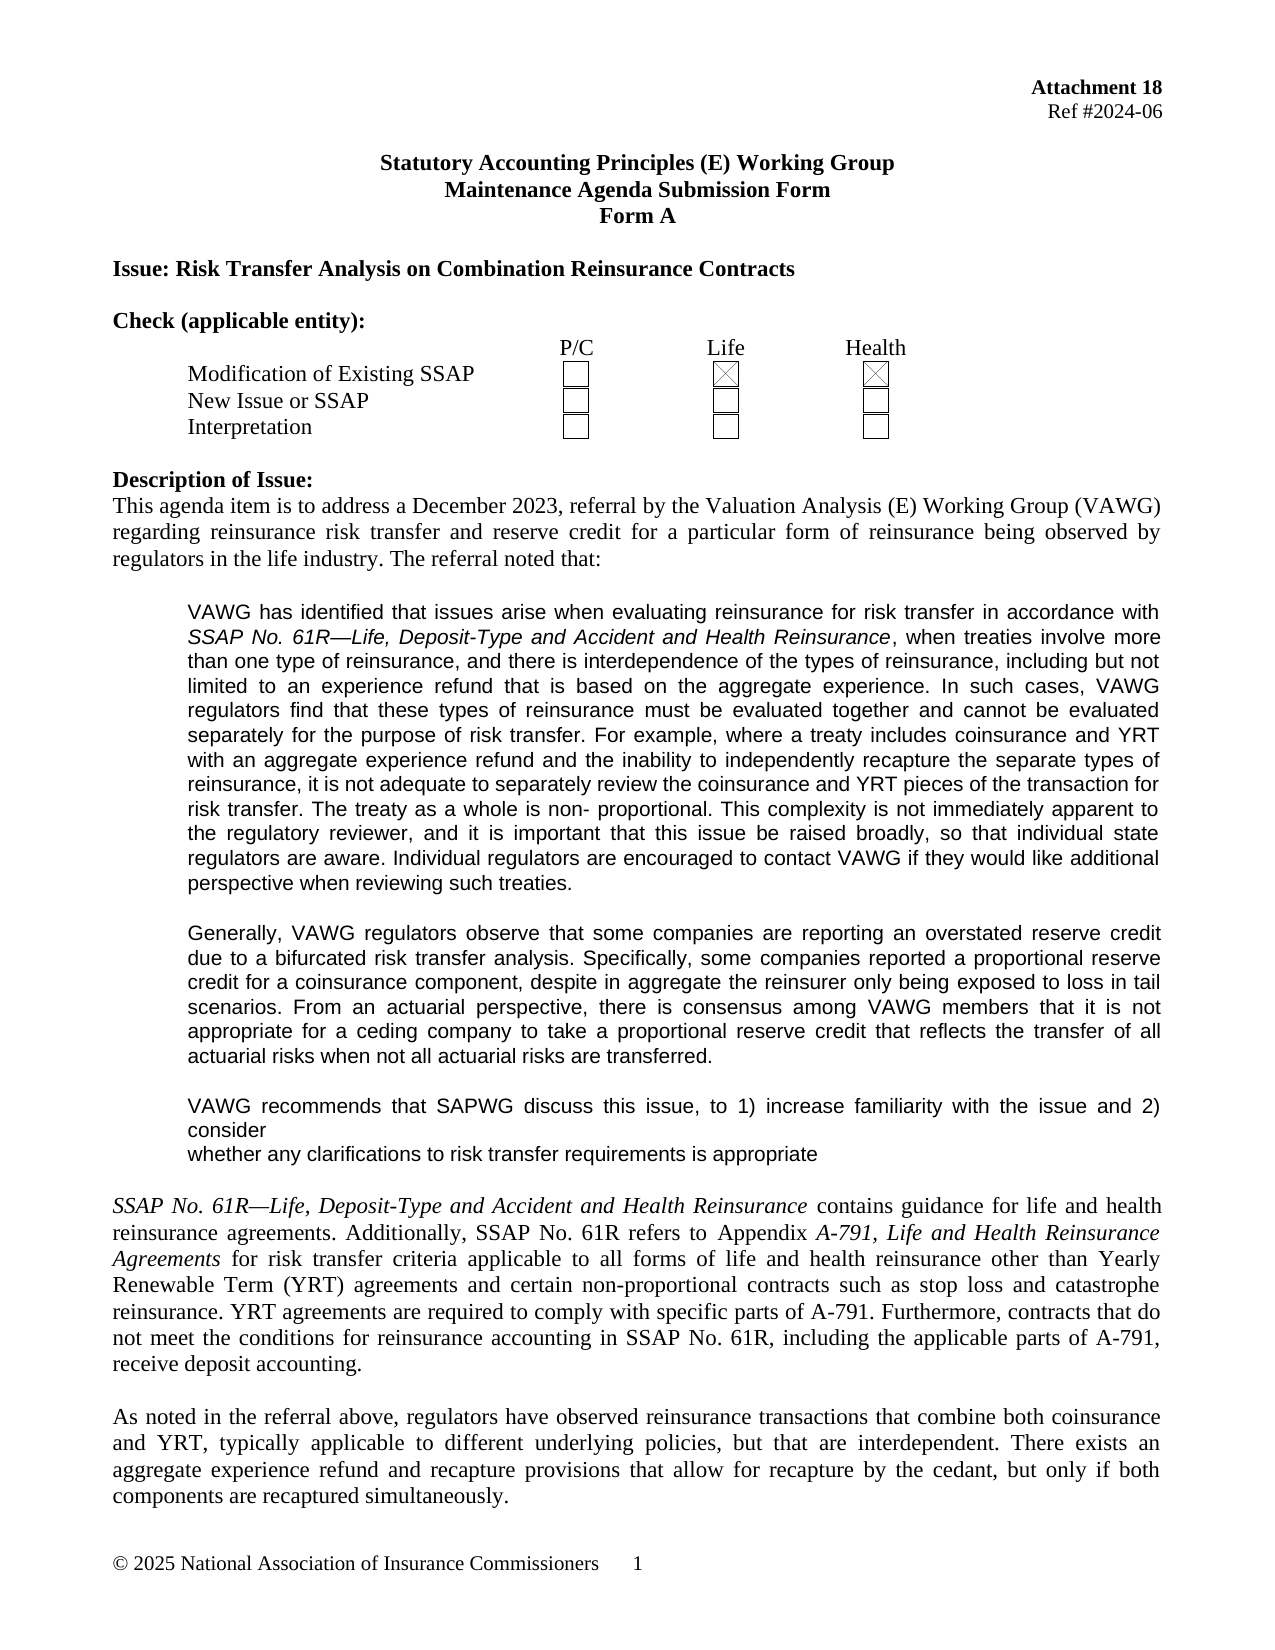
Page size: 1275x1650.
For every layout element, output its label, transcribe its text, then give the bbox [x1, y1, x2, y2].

subtitle Issue: Risk Transfer Analysis on Combination Reinsurance Contracts [112, 255, 1162, 281]
text VAWG recommends that SAPWG discuss this issue, to 1) increase familiarity with the issue and 2) consider [187, 1094, 1162, 1142]
text Interpretation [112, 413, 1162, 439]
text New Issue or SSAP [112, 387, 1162, 413]
text P/C Life Health [112, 334, 1162, 360]
text Check (applicable entity): [112, 308, 1162, 334]
text whether any clarifications to risk transfer requirements is appropriate [187, 1142, 1162, 1166]
text As noted in the referral above, regulators have observed reinsurance transactions that combine both coinsurance and YRT, typically applicable to different underlying policies, but that are interdependent. There exists an aggregate experience refund and recapture provisions that allow for recapture by the cedant, but only if both components are recaptured simultaneously. [112, 1403, 1162, 1508]
text Generally, VAWG regulators observe that some companies are reporting an overstated reserve credit due to a bifurcated risk transfer analysis. Specifically, some companies reported a proportional reserve credit for a coinsurance component, despite in aggregate the reinsurer only being exposed to loss in tail scenarios. From an actuarial perspective, there is consensus among VAWG members that it is not appropriate for a ceding company to take a proportional reserve credit that reflects the transfer of all actuarial risks when not all actuarial risks are transferred. [187, 921, 1161, 1068]
text VAWG has identified that issues arise when evaluating reinsurance for risk transfer in accordance with SSAP No. 61R—Life, Deposit-Type and Accident and Health Reinsurance, when treaties involve more than one type of reinsurance, and there is interdependence of the types of reinsurance, including but not limited to an experience refund that is based on the aggregate experience. In such cases, VAWG regulators find that these types of reinsurance must be evaluated together and cannot be evaluated separately for the purpose of risk transfer. For example, where a treaty includes coinsurance and YRT with an aggregate experience refund and the inability to independently recapture the separate types of reinsurance, it is not adequate to separately review the coinsurance and YRT pieces of the transaction for risk transfer. The treaty as a whole is non- proportional. This complexity is not immediately apparent to the regulatory reviewer, and it is important that this issue be raised broadly, so that individual state regulators are aware. Individual regulators are encouraged to contact VAWG if they would like additional perspective when reviewing such treaties. [187, 600, 1161, 894]
title Statutory Accounting Principles (E) Working Group [112, 149, 1162, 176]
text Form A [112, 202, 1162, 228]
text This agenda item is to address a December 2023, referral by the Valuation Analysis (E) Working Group (VAWG) regarding reinsurance risk transfer and reserve credit for a particular form of reinsurance being observed by regulators in the life industry. The referral noted that: [112, 492, 1162, 571]
text SSAP No. 61R—Life, Deposit-Type and Accident and Health Reinsurance contains guidance for life and health reinsurance agreements. Additionally, SSAP No. 61R refers to Appendix A-791, Life and Health Reinsurance Agreements for risk transfer criteria applicable to all forms of life and health reinsurance other than Yearly Renewable Term (YRT) agreements and certain non-proportional contracts such as stop loss and catastrophe reinsurance. YRT agreements are required to comply with specific parts of A-791. Furthermore, contracts that do not meet the conditions for reinsurance accounting in SSAP No. 61R, including the applicable parts of A-791, receive deposit accounting. [112, 1192, 1162, 1377]
text Maintenance Agenda Submission Form [112, 176, 1162, 202]
text Description of Issue: [112, 466, 1162, 492]
text Modification of Existing SSAP [112, 360, 1162, 387]
